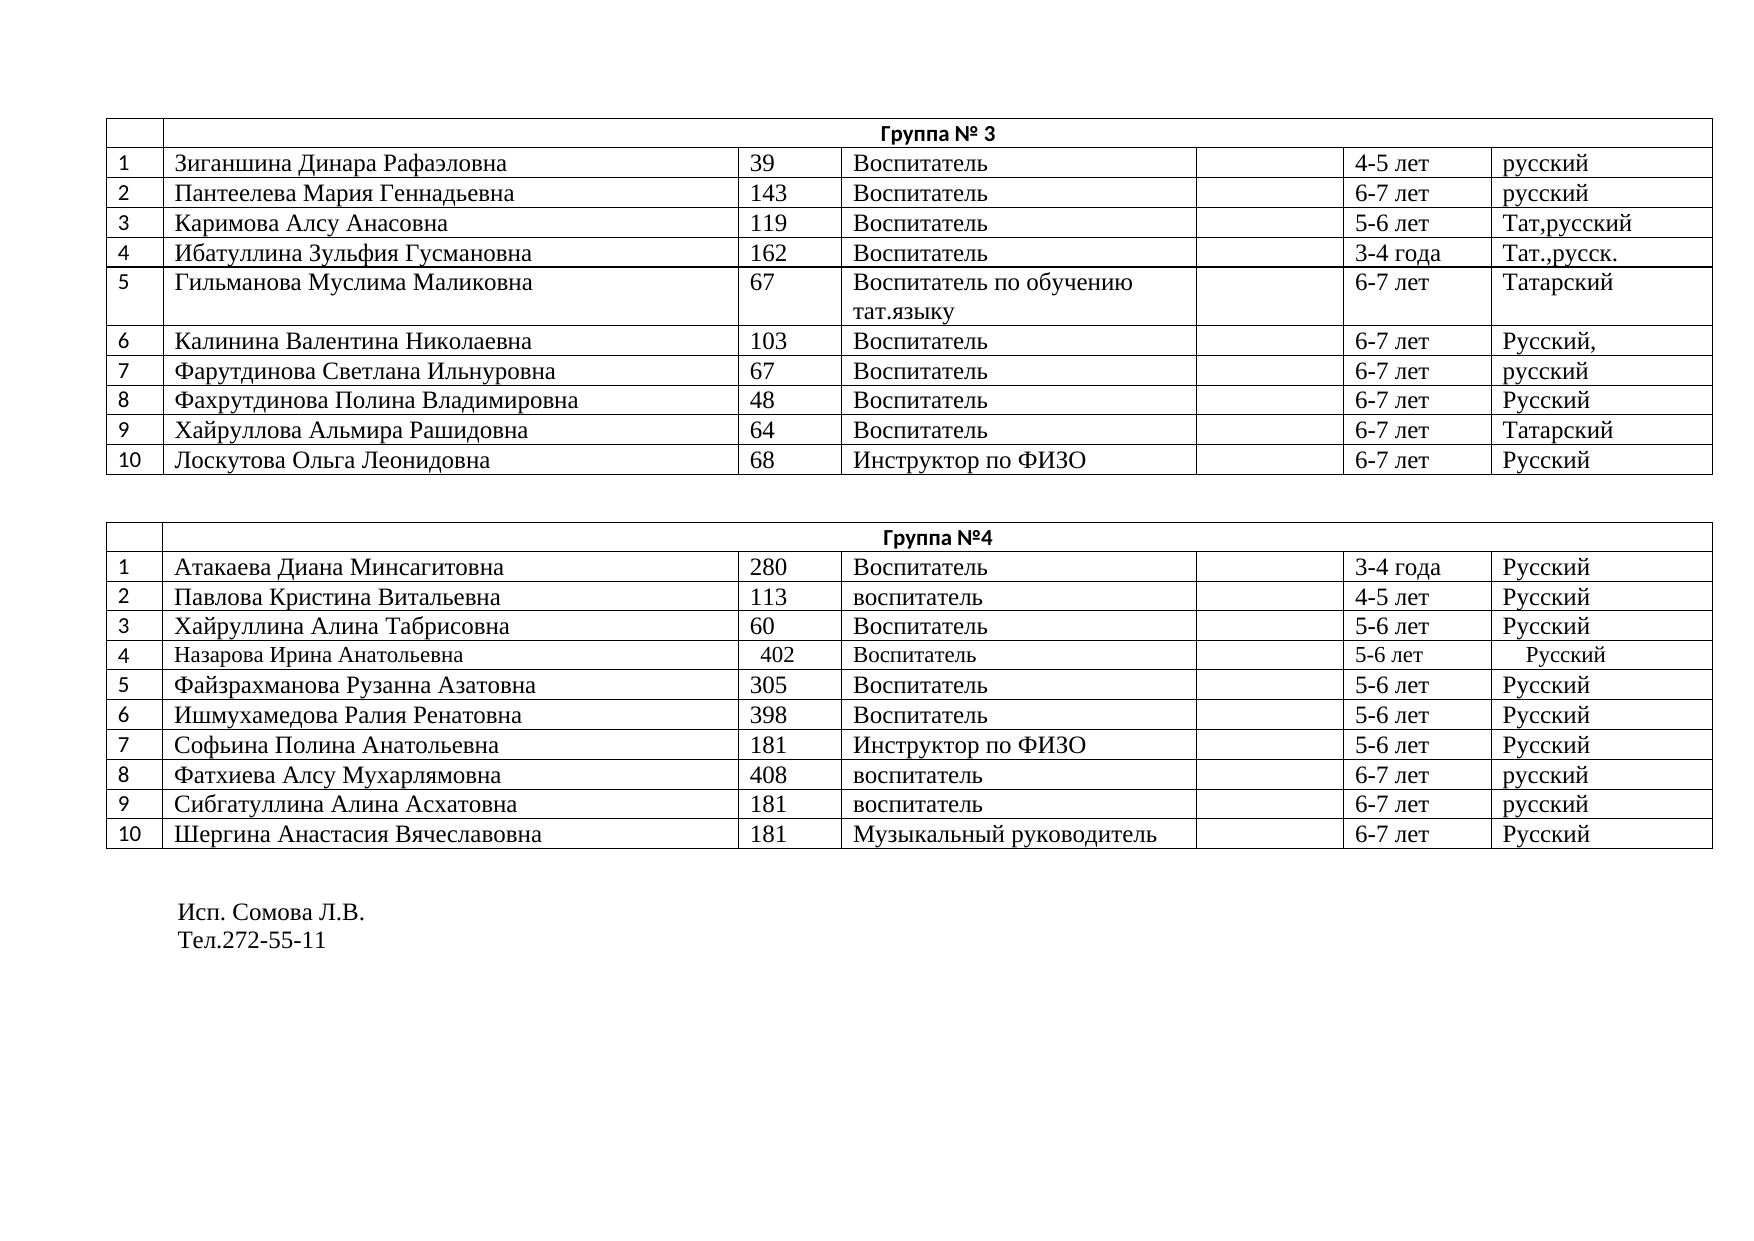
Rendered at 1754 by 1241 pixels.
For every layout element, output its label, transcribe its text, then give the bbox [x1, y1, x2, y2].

table_cell 4-5 лет [1344, 582, 1491, 610]
table_cell Воспитатель [842, 238, 1196, 266]
table_cell 398 [739, 700, 841, 729]
table_cell 48 [739, 386, 841, 414]
table_cell 3 [107, 208, 163, 237]
table_cell [1197, 148, 1343, 177]
table_cell Воспитатель [842, 611, 1196, 640]
table_cell [1197, 730, 1343, 759]
table_cell Воспитатель [842, 356, 1196, 384]
table_cell 5-6 лет [1344, 670, 1491, 699]
table_cell 68 [739, 445, 841, 474]
table_cell воспитатель [842, 760, 1196, 788]
table_cell 1 [107, 148, 163, 177]
table_cell Гильманова Муслима Маликовна [164, 268, 738, 325]
table_cell Шергина Анастасия Вячеславовна [163, 819, 738, 848]
table_header Группа № 3 [164, 119, 1712, 147]
table_cell Каримова Алсу Анасовна [164, 208, 738, 237]
table_cell 5-6 лет [1344, 611, 1491, 640]
table_cell 103 [739, 326, 841, 355]
table_cell Ишмухамедова Ралия Ренатовна [163, 700, 738, 729]
table_cell [1197, 356, 1343, 384]
table_cell Тат.,русск. [1492, 238, 1712, 266]
table_cell 5 [107, 268, 163, 325]
table_cell 2 [107, 582, 162, 610]
table_cell 6-7 лет [1344, 415, 1491, 444]
table_cell Пантеелева Мария Геннадьевна [164, 178, 738, 207]
table_cell Файзрахманова Рузанна Азатовна [163, 670, 738, 699]
table_cell 5-6 лет [1344, 208, 1491, 237]
table_cell 143 [739, 178, 841, 207]
table_cell Воспитатель [842, 415, 1196, 444]
table_cell Русский [1492, 730, 1712, 759]
table_cell 6-7 лет [1344, 356, 1491, 384]
table_cell 9 [107, 790, 162, 818]
table_cell 3-4 года [1344, 552, 1491, 581]
table_cell [1197, 208, 1343, 237]
table_cell Русский [1492, 641, 1712, 669]
table_cell Назарова Ирина Анатольевна [163, 641, 738, 669]
table_cell Ибатуллина Зульфия Гусмановна [164, 238, 738, 266]
table_cell [1197, 552, 1343, 581]
table_cell [1197, 582, 1343, 610]
table_cell 4 [107, 641, 162, 669]
table_header [107, 119, 163, 147]
table_cell Фахрутдинова Полина Владимировна [164, 386, 738, 414]
table_cell 6 [107, 326, 163, 355]
table_cell Русский [1492, 552, 1712, 581]
table_cell Зиганшина Динара Рафаэловна [164, 148, 738, 177]
table_cell 10 [107, 445, 163, 474]
table_cell Русский [1492, 445, 1712, 474]
table_cell Татарский [1492, 268, 1712, 325]
table_cell 5 [107, 670, 162, 699]
table_cell Воспитатель по обучению тат.языку [842, 268, 1196, 325]
table_cell 4-5 лет [1344, 148, 1491, 177]
table_cell Павлова Кристина Витальевна [163, 582, 738, 610]
table_cell 6-7 лет [1344, 445, 1491, 474]
table_cell Русский [1492, 582, 1712, 610]
table_cell русский [1492, 356, 1712, 384]
table_cell Воспитатель [842, 700, 1196, 729]
table_cell Фарутдинова Светлана Ильнуровна [164, 356, 738, 384]
table_cell Инструктор по ФИЗО [842, 445, 1196, 474]
table_cell [1197, 760, 1343, 788]
table_cell Воспитатель [842, 208, 1196, 237]
table_cell 7 [107, 730, 162, 759]
table_cell русский [1492, 790, 1712, 818]
table_header [107, 523, 162, 551]
table_cell 8 [107, 760, 162, 788]
table_cell [1197, 386, 1343, 414]
table_cell воспитатель [842, 582, 1196, 610]
table_cell Татарский [1492, 415, 1712, 444]
table_cell 3 [107, 611, 162, 640]
table_cell Русский [1492, 611, 1712, 640]
table_cell 6-7 лет [1344, 819, 1491, 848]
table_cell 5-6 лет [1344, 730, 1491, 759]
table_cell [1197, 238, 1343, 266]
table_cell Софьина Полина Анатольевна [163, 730, 738, 759]
table_cell 8 [107, 386, 163, 414]
table_cell 10 [107, 819, 162, 848]
table_cell Сибгатуллина Алина Асхатовна [163, 790, 738, 818]
table_cell Калинина Валентина Николаевна [164, 326, 738, 355]
table_cell 280 [739, 552, 841, 581]
table_cell 119 [739, 208, 841, 237]
table_cell 113 [739, 582, 841, 610]
table_cell 5-6 лет [1344, 700, 1491, 729]
table_cell Атакаева Диана Минсагитовна [163, 552, 738, 581]
table_cell 181 [739, 790, 841, 818]
text Тел.272-55-11 [177, 926, 1665, 954]
table_cell 9 [107, 415, 163, 444]
table_cell 4 [107, 238, 163, 266]
table_cell 67 [739, 268, 841, 325]
table_cell 181 [739, 730, 841, 759]
table_cell 408 [739, 760, 841, 788]
table_cell 3-4 года [1344, 238, 1491, 266]
table_cell [1197, 641, 1343, 669]
table_cell 162 [739, 238, 841, 266]
table_cell Русский [1492, 386, 1712, 414]
table_cell 402 [739, 641, 841, 669]
table_cell Музыкальный руководитель [842, 819, 1196, 848]
table_cell Русский [1492, 670, 1712, 699]
table_cell Лоскутова Ольга Леонидовна [164, 445, 738, 474]
table_cell 6-7 лет [1344, 760, 1491, 788]
table_cell [1197, 819, 1343, 848]
table_cell 1 [107, 552, 162, 581]
text Исп. Сомова Л.В. [177, 897, 1665, 926]
table_cell [1197, 700, 1343, 729]
table_cell 6-7 лет [1344, 386, 1491, 414]
table_cell Воспитатель [842, 148, 1196, 177]
table_cell русский [1492, 148, 1712, 177]
table_cell 305 [739, 670, 841, 699]
table_cell 64 [739, 415, 841, 444]
table_cell Инструктор по ФИЗО [842, 730, 1196, 759]
table_cell Русский, [1492, 326, 1712, 355]
table_cell [1197, 670, 1343, 699]
table_cell 6-7 лет [1344, 178, 1491, 207]
table_cell Тат,русский [1492, 208, 1712, 237]
table_cell 67 [739, 356, 841, 384]
table_cell русский [1492, 178, 1712, 207]
table_cell Воспитатель [842, 552, 1196, 581]
table_cell 7 [107, 356, 163, 384]
table_cell русский [1492, 760, 1712, 788]
table_cell [1197, 326, 1343, 355]
table_cell [1197, 611, 1343, 640]
table_cell 6-7 лет [1344, 326, 1491, 355]
table_cell воспитатель [842, 790, 1196, 818]
table_cell Воспитатель [842, 386, 1196, 414]
table_cell [1197, 415, 1343, 444]
table_cell [1197, 178, 1343, 207]
table_cell 2 [107, 178, 163, 207]
table_cell [1197, 445, 1343, 474]
table_cell Воспитатель [842, 178, 1196, 207]
table_cell Воспитатель [842, 326, 1196, 355]
table_cell 6-7 лет [1344, 268, 1491, 325]
table_header Группа №4 [163, 523, 1712, 551]
table_cell Русский [1492, 819, 1712, 848]
table_cell Воспитатель [842, 641, 1196, 669]
table_cell 5-6 лет [1344, 641, 1491, 669]
table_cell [1197, 268, 1343, 325]
table_cell Хайруллина Алина Табрисовна [163, 611, 738, 640]
table_cell 181 [739, 819, 841, 848]
table_cell [1197, 790, 1343, 818]
table_cell Хайруллова Альмира Рашидовна [164, 415, 738, 444]
table_cell Фатхиева Алсу Мухарлямовна [163, 760, 738, 788]
table_cell Русский [1492, 700, 1712, 729]
table_cell 39 [739, 148, 841, 177]
table_cell 60 [739, 611, 841, 640]
table_cell 6-7 лет [1344, 790, 1491, 818]
table_cell Воспитатель [842, 670, 1196, 699]
table_cell 6 [107, 700, 162, 729]
